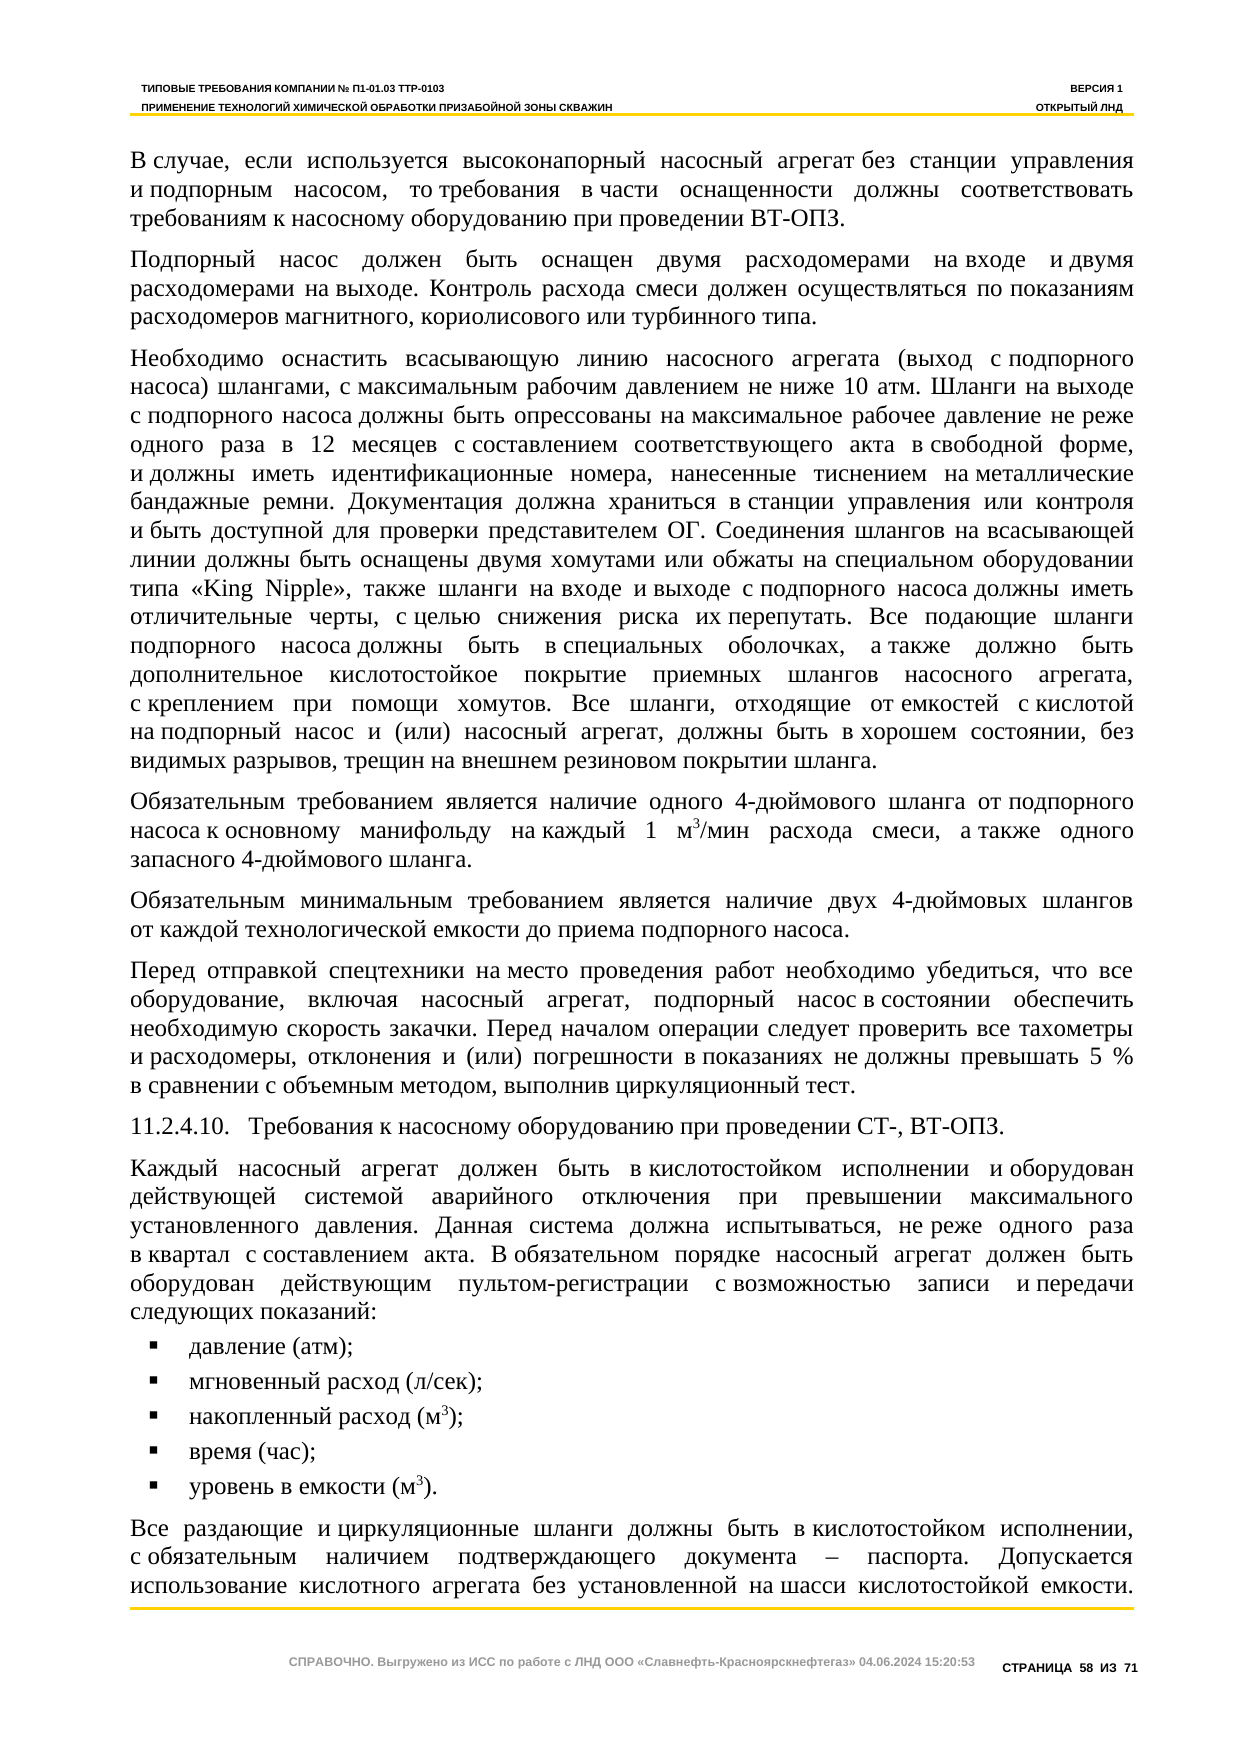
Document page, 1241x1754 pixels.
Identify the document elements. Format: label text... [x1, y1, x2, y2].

text Обязательным минимальным требованием является наличие двух 4-дюймовых шлангов от каждой технологической емкости до приема подпорного насоса. [130, 885, 1134, 943]
list накопленный расход (м3); [148, 1401, 1134, 1430]
text Обязательным требованием является наличие одного 4-дюймового шланга от подпорного насоса к основному манифольду на каждый 1 м3/мин расхода смеси, а также одного запасного 4-дюймового шланга. [130, 786, 1134, 873]
list время (час); [148, 1436, 1134, 1465]
list Требования к насосному оборудованию при проведении СТ-, ВТ-ОПЗ. [130, 1111, 1134, 1140]
text Каждый насосный агрегат должен быть в кислотостойком исполнении и оборудован действующей системой аварийного отключения при превышении максимального установленного давления. Данная система должна испытываться, не реже одного раза в квартал с составлением акта. В обязательном порядке насосный агрегат должен быть оборудован действующим пультом-регистрации с возможностью записи и передачи следующих показаний: [130, 1153, 1134, 1325]
list давление (атм); [148, 1331, 1134, 1360]
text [130, 1513, 1134, 1599]
list уровень в емкости (м3). [148, 1471, 1134, 1500]
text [130, 145, 1134, 231]
list мгновенный расход (л/сек); [148, 1366, 1134, 1395]
text Необходимо оснастить всасывающую линию насосного агрегата (выход с подпорного насоса) шлангами, с максимальным рабочим давлением не ниже 10 атм. Шланги на выходе с подпорного насоса должны быть опрессованы на максимальное рабочее давление не реже одного раза в 12 месяцев с составлением соответствующего акта в свободной форме, и должны иметь идентификационные номера, нанесенные тиснением на металлические бандажные ремни. Документация должна храниться в станции управления или контроля и быть доступной для проверки представителем ОГ. Соединения шлангов на всасывающей линии должны быть оснащены двумя хомутами или обжаты на специальном оборудовании типа «King Nipple», также шланги на входе и выходе с подпорного насоса должны иметь отличительные черты, с целью снижения риска их перепутать. Все подающие шланги подпорного насоса должны быть в специальных оболочках, а также должно быть дополнительное кислотостойкое покрытие приемных шлангов насосного агрегата, с креплением при помощи хомутов. Все шланги, отходящие от емкостей с кислотой на подпорный насос и (или) насосный агрегат, должны быть в хорошем состоянии, без видимых разрывов, трещин на внешнем резиновом покрытии шланга. [130, 343, 1134, 774]
text Подпорный насос должен быть оснащен двумя расходомерами на входе и двумя расходомерами на выходе. Контроль расхода смеси должен осуществляться по показаниям расходомеров магнитного, кориолисового или турбинного типа. [130, 244, 1134, 330]
text Перед отправкой спецтехники на место проведения работ необходимо убедиться, что все оборудование, включая насосный агрегат, подпорный насос в состоянии обеспечить необходимую скорость закачки. Перед началом операции следует проверить все тахометры и расходомеры, отклонения и (или) погрешности в показаниях не должны превышать 5 % в сравнении с объемным методом, выполнив циркуляционный тест. [130, 955, 1134, 1099]
